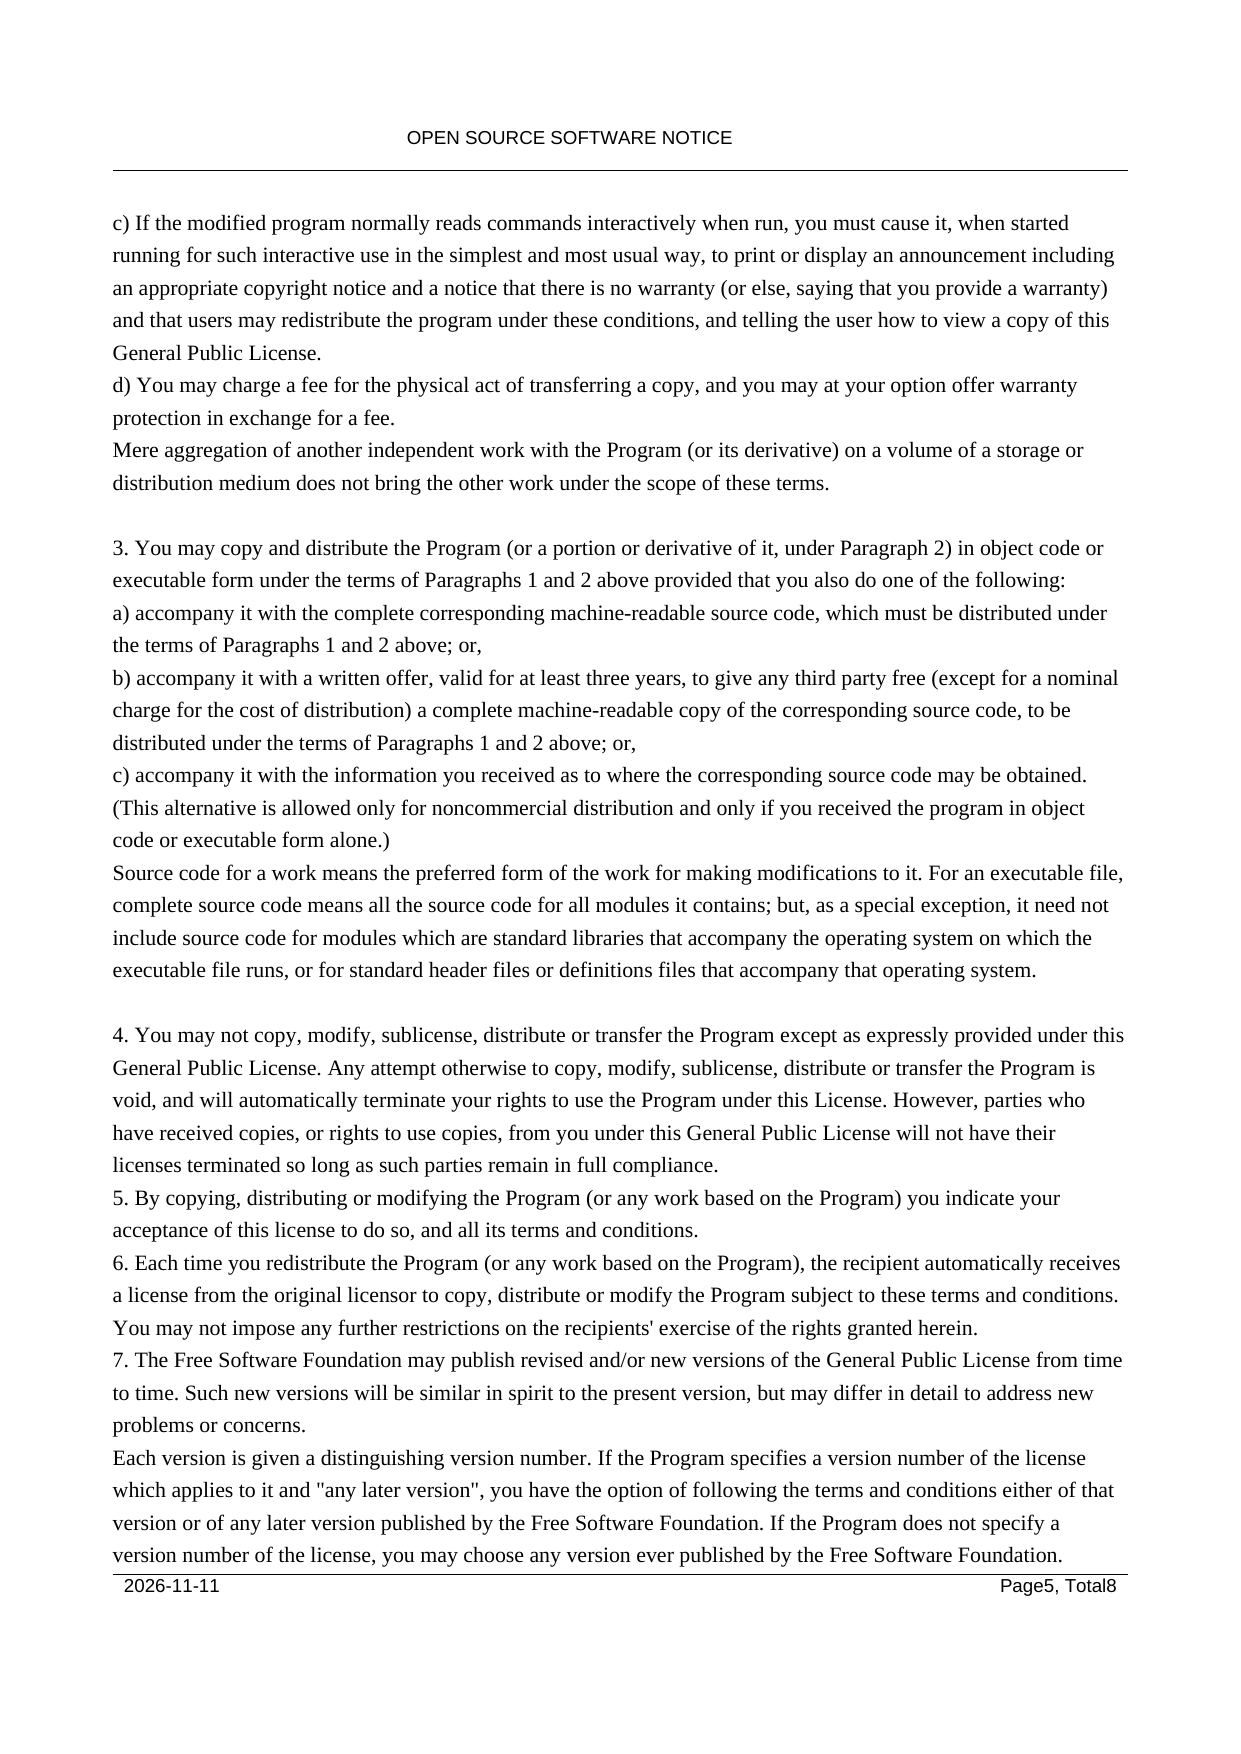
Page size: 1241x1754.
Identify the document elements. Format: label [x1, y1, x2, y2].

text [112, 206, 1128, 1571]
